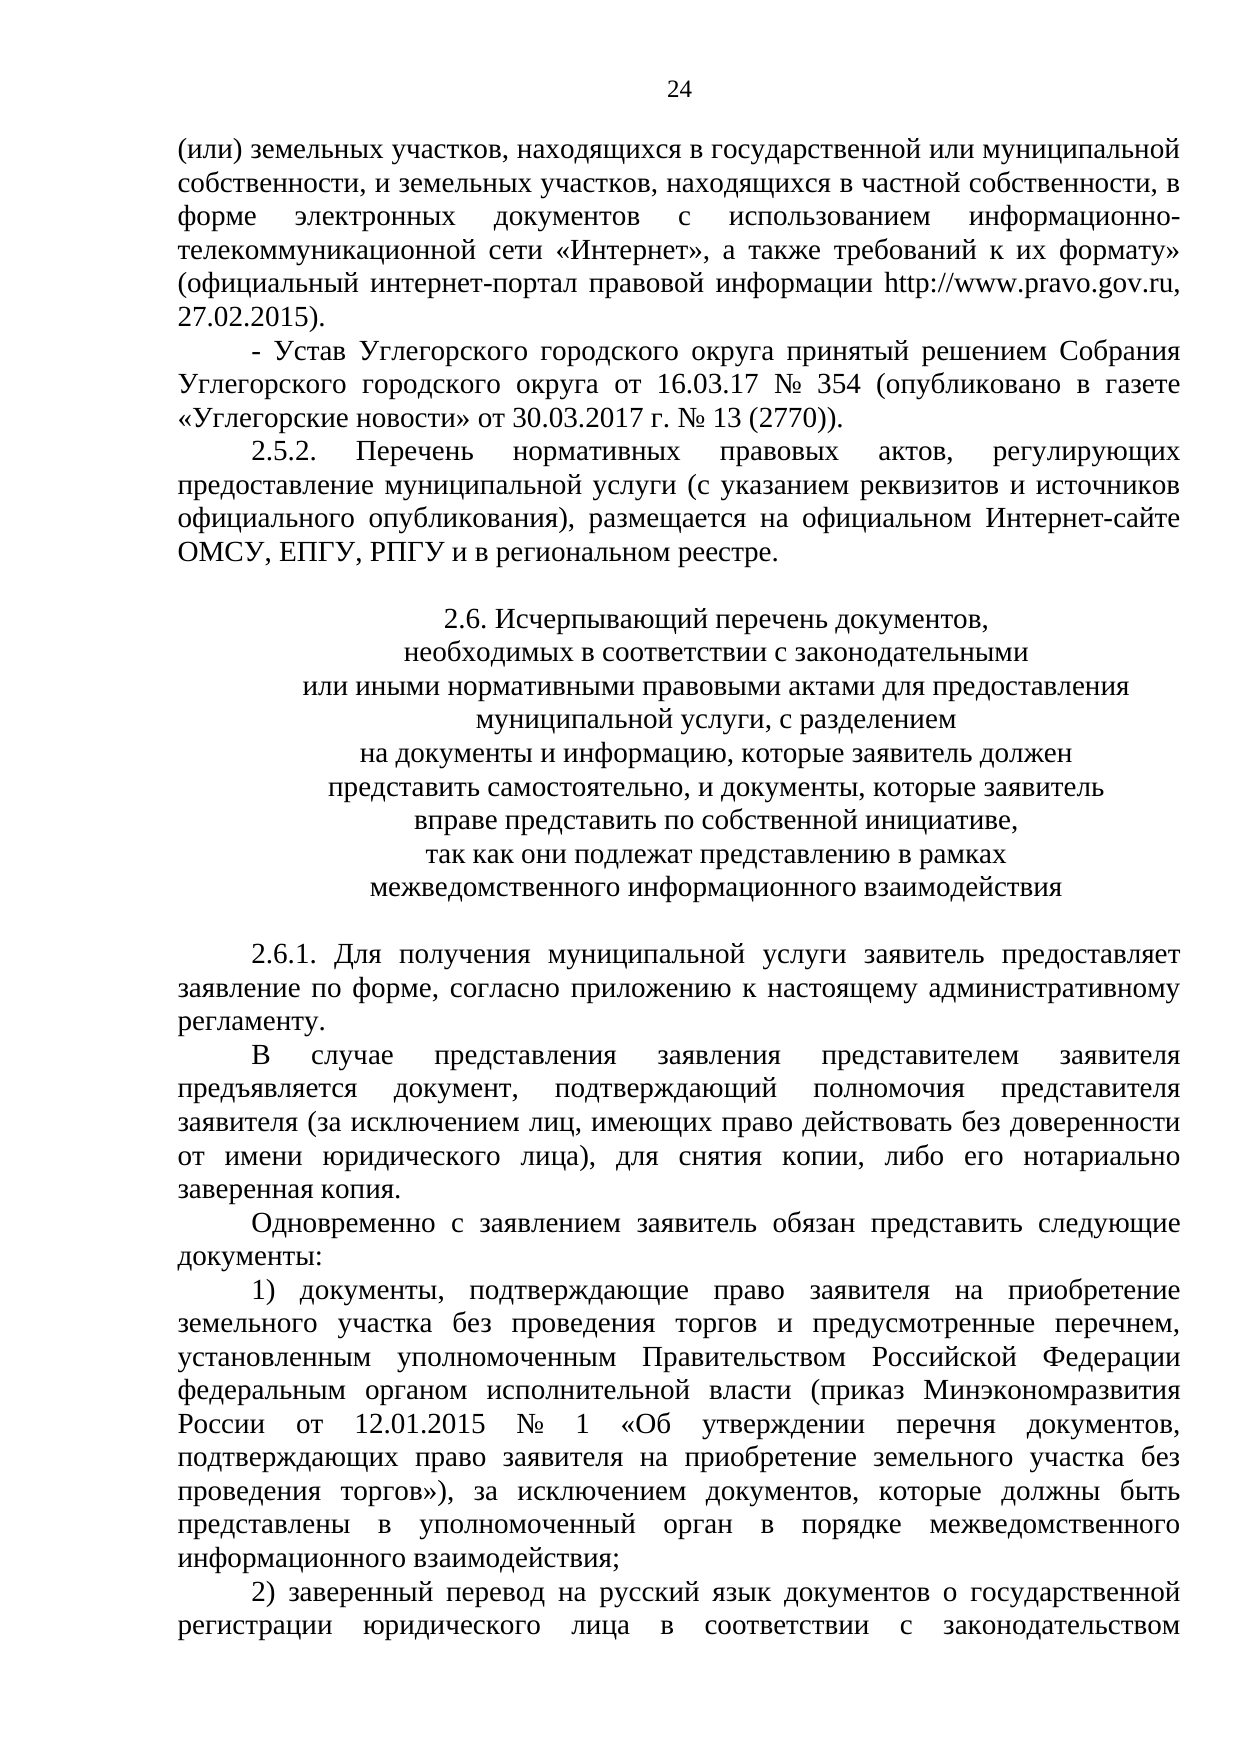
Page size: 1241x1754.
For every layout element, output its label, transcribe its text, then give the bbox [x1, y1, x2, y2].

text муниципальной услуги, с разделением [177, 702, 1181, 735]
text представить самостоятельно, и документы, которые заявитель [177, 769, 1181, 802]
text Одновременно с заявлением заявитель обязан представить следующие документы: [177, 1205, 1181, 1272]
text межведомственного информационного взаимодействия [177, 869, 1181, 903]
text 2.6.1. Для получения муниципальной услуги заявитель предоставляет заявление по форме, согласно приложению к настоящему административному регламенту. [177, 936, 1181, 1037]
text 1) документы, подтверждающие право заявителя на приобретение земельного участка без проведения торгов и предусмотренные перечнем, установленным уполномоченным Правительством Российской Федерации федеральным органом исполнительной власти (приказ Минэкономразвития России от 12.01.2015 № 1 «Об утверждении перечня документов, подтверждающих право заявителя на приобретение земельного участка без проведения торгов»), за исключением документов, которые должны быть представлены в уполномоченный орган в порядке межведомственного информационного взаимодействия; [177, 1272, 1181, 1574]
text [177, 1574, 1181, 1641]
text 2.6. Исчерпывающий перечень документов, [177, 601, 1181, 634]
text на документы и информацию, которые заявитель должен [177, 735, 1181, 769]
text необходимых в соответствии с законодательными [177, 634, 1181, 668]
text В случае представления заявления представителем заявителя предъявляется документ, подтверждающий полномочия представителя заявителя (за исключением лиц, имеющих право действовать без доверенности от имени юридического лица), для снятия копии, либо его нотариально заверенная копия. [177, 1037, 1181, 1205]
text так как они подлежат представлению в рамках [177, 836, 1181, 869]
text вправе представить по собственной инициативе, [177, 802, 1181, 836]
text или иными нормативными правовыми актами для предоставления [177, 668, 1181, 702]
text 2.5.2. Перечень нормативных правовых актов, регулирующих предоставление муниципальной услуги (с указанием реквизитов и источников официального опубликования), размещается на официальном Интернет-сайте ОМСУ, ЕПГУ, РПГУ и в региональном реестре. [177, 433, 1181, 567]
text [177, 131, 1181, 333]
text - Устав Углегорского городского округа принятый решением Собрания Углегорского городского округа от 16.03.17 № 354 (опубликовано в газете «Углегорские новости» от 30.03.2017 г. № 13 (2770)). [177, 333, 1181, 433]
